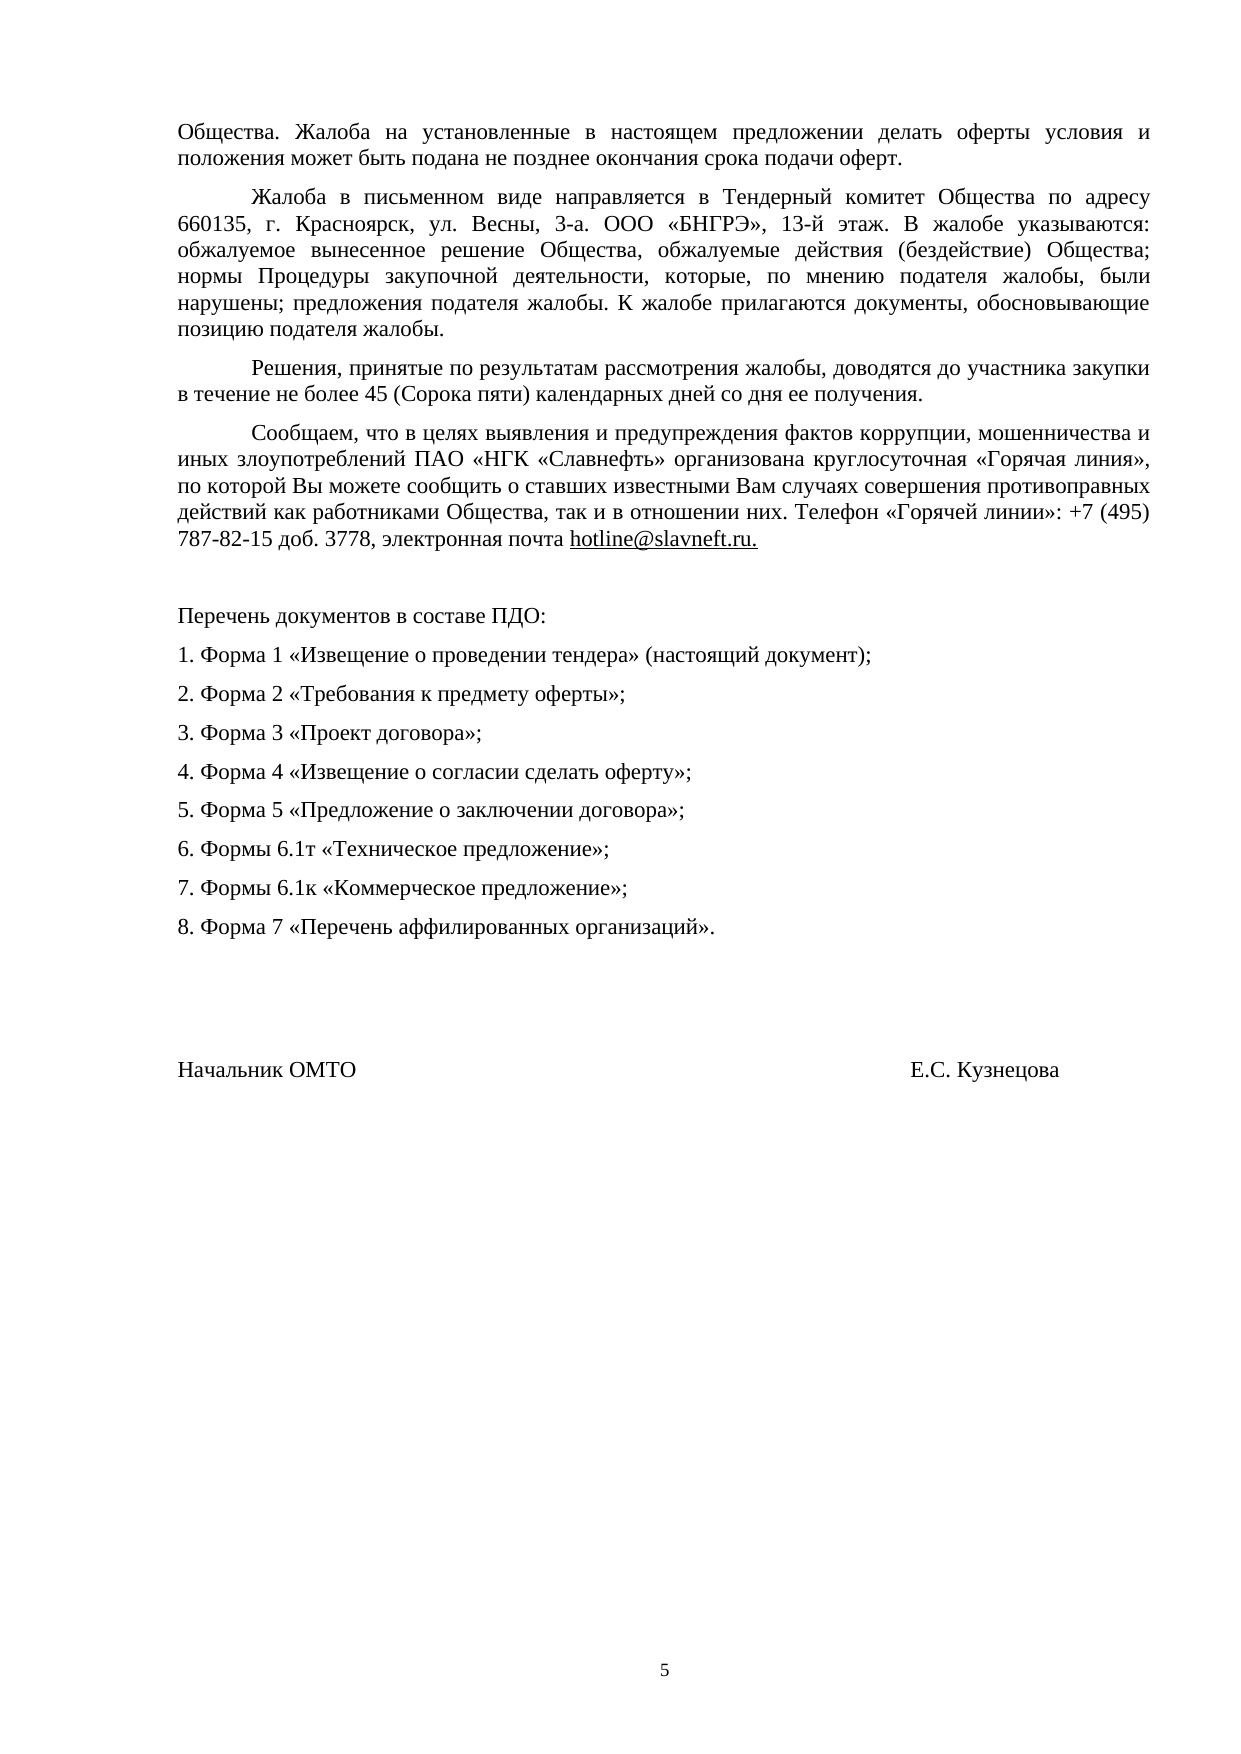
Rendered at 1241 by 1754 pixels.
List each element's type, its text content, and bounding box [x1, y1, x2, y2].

text 6. Формы 6.1т «Техническое предложение»; [177, 835, 1152, 862]
text 7. Формы 6.1к «Коммерческое предложение»; [177, 874, 1152, 901]
text 4. Форма 4 «Извещение о согласии сделать оферту»; [177, 758, 1152, 784]
text 1. Форма 1 «Извещение о проведении тендера» (настоящий документ); [177, 641, 1152, 667]
text 8. Форма 7 «Перечень аффилированных организаций». [177, 913, 1152, 939]
text Решения, принятые по результатам рассмотрения жалобы, доводятся до участника закупки в течение не более 45 (Сорока пяти) календарных дней со дня ее получения. [177, 354, 1152, 407]
text Начальник ОМТО Е.С. Кузнецова [177, 1056, 1152, 1082]
text Перечень документов в составе ПДО: [177, 602, 1152, 629]
text 2. Форма 2 «Требования к предмету оферты»; [177, 680, 1152, 706]
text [177, 118, 1152, 171]
text 3. Форма 3 «Проект договора»; [177, 719, 1152, 745]
text Сообщаем, что в целях выявления и предупреждения фактов коррупции, мошенничества и иных злоупотреблений ПАО «НГК «Славнефть» организована круглосуточная «Горячая линия», по которой Вы можете сообщить о ставших известными Вам случаях совершения противоправных действий как работниками Общества, так и в отношении них. Телефон «Горячей линии»: +7 (495) 787-82-15 доб. 3778, электронная почта hotline@slavneft.ru. [177, 419, 1152, 551]
text Жалоба в письменном виде направляется в Тендерный комитет Общества по адресу 660135, г. Красноярск, ул. Весны, 3-а. ООО «БНГРЭ», 13-й этаж. В жалобе указываются: обжалуемое вынесенное решение Общества, обжалуемые действия (бездействие) Общества; нормы Процедуры закупочной деятельности, которые, по мнению подателя жалобы, были нарушены; предложения подателя жалобы. К жалобе прилагаются документы, обосновывающие позицию подателя жалобы. [177, 183, 1152, 341]
text 5. Форма 5 «Предложение о заключении договора»; [177, 797, 1152, 823]
